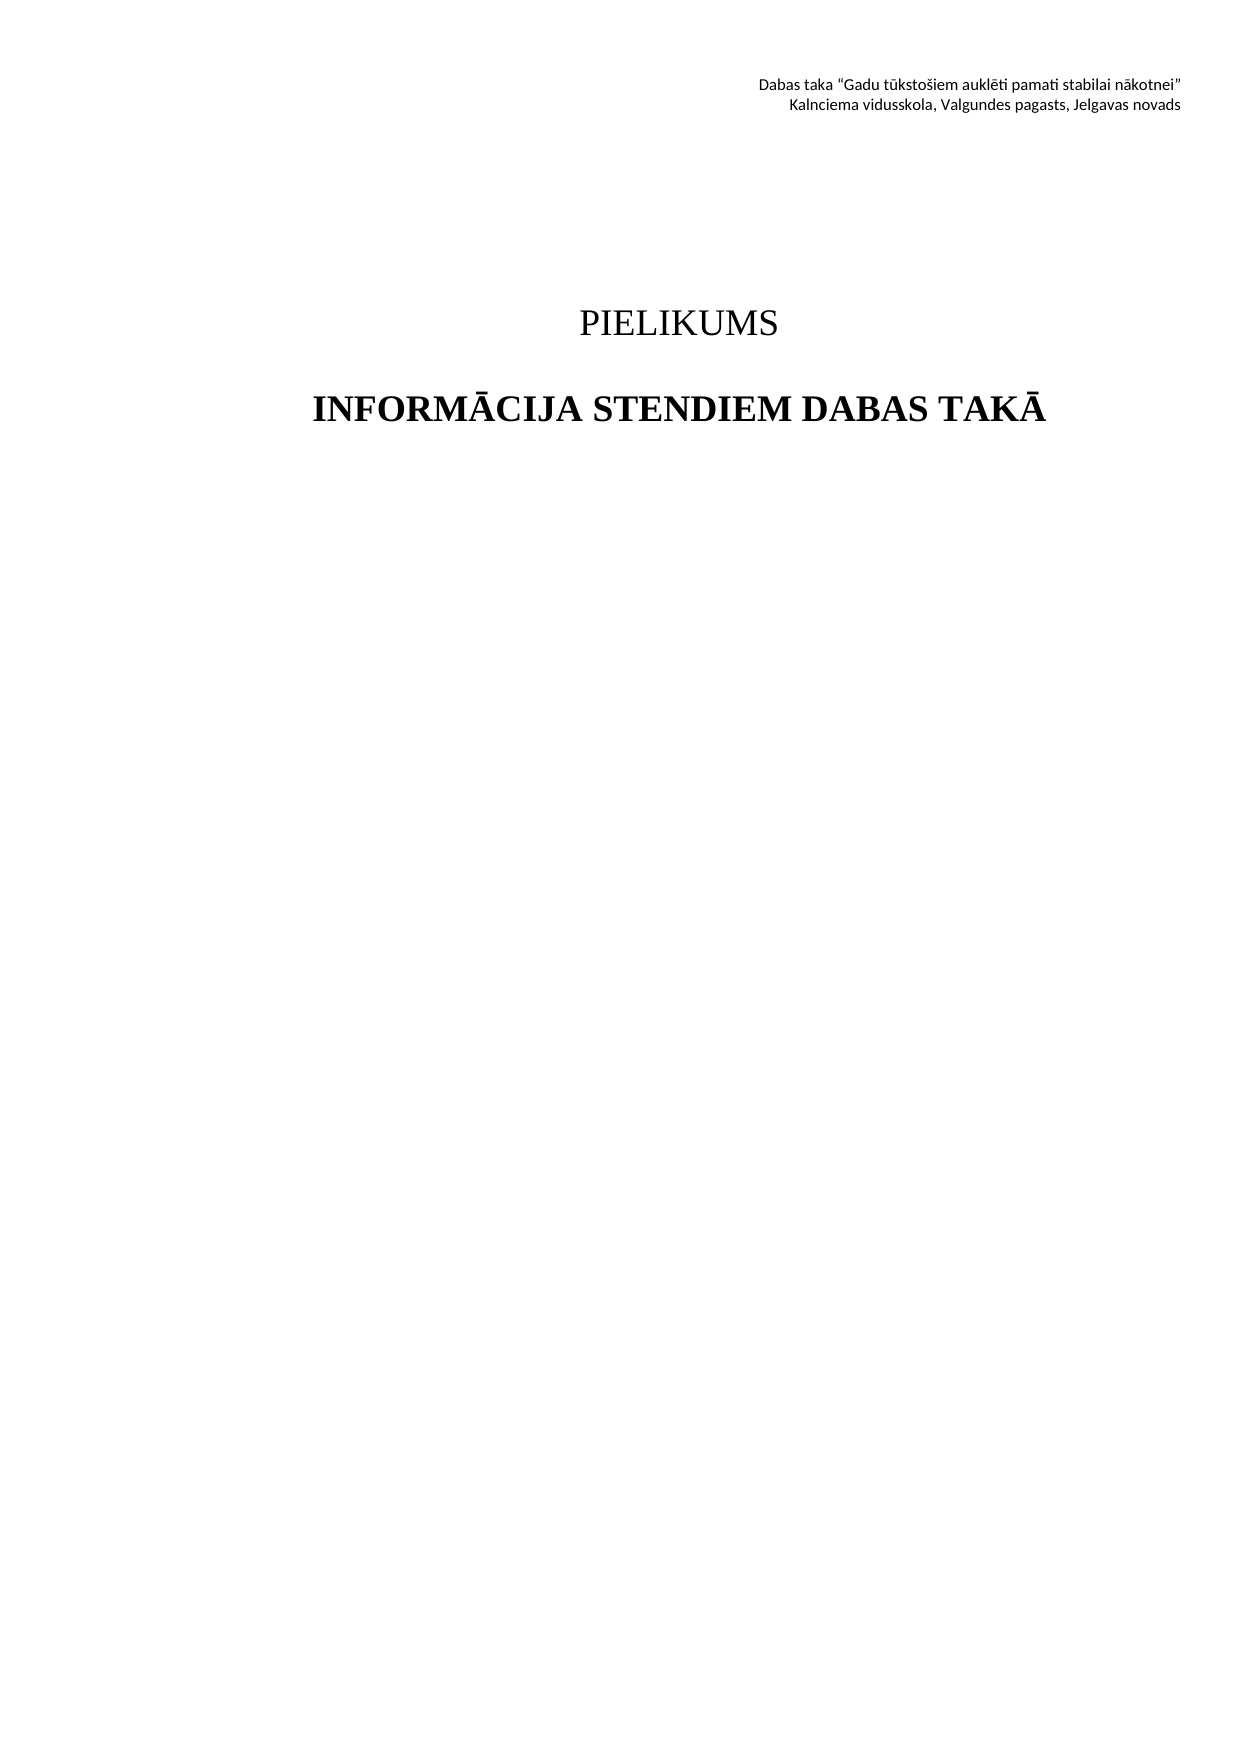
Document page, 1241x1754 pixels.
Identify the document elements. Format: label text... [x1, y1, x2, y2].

text INFORMĀCIJA STENDIEM DABAS TAKĀ [177, 387, 1181, 430]
text PIELIKUMS [177, 301, 1181, 344]
